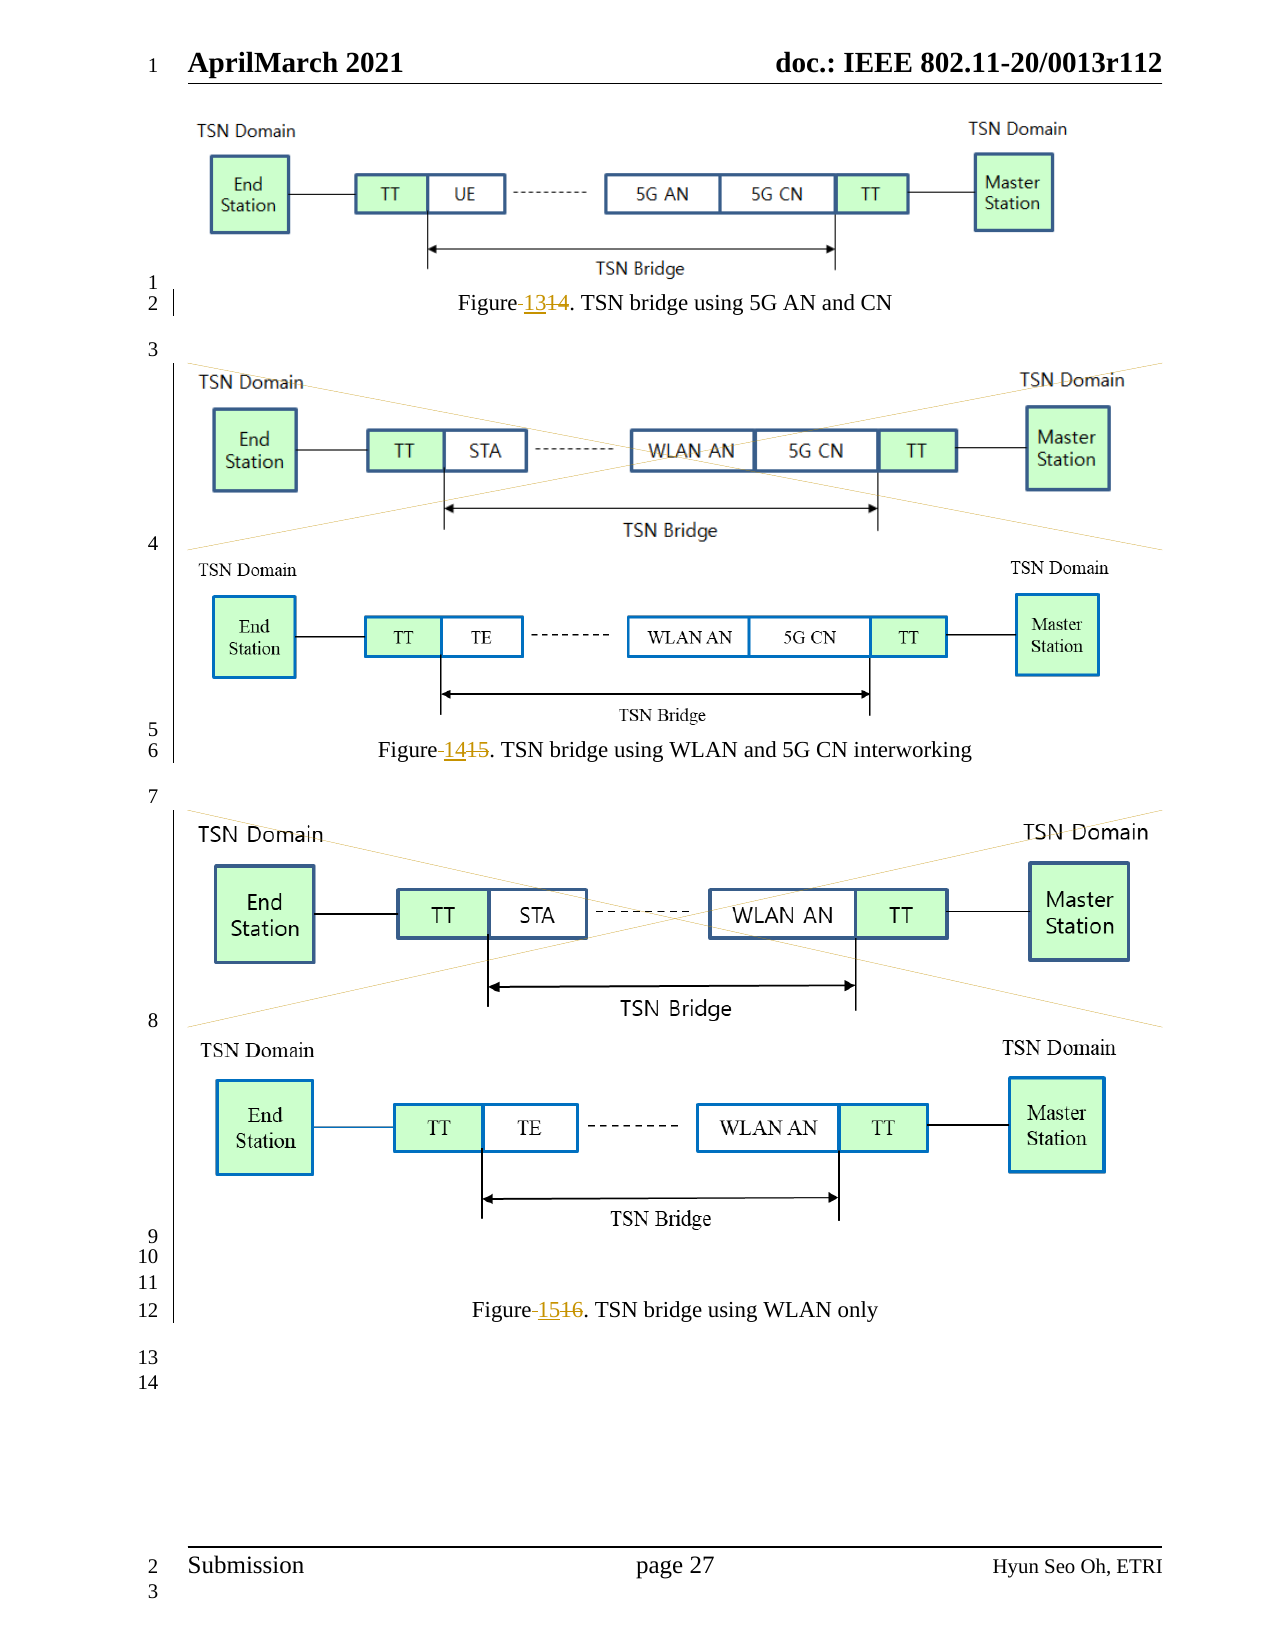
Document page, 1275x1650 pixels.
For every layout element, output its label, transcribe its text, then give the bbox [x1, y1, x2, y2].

picture [187, 364, 671, 549]
picture [187, 457, 1161, 737]
text Figure. TSN bridge using WLAN only [187, 1296, 1162, 1323]
text Figure. TSN bridge using WLAN and 5G CN interworking [187, 737, 1162, 763]
text Figure. TSN bridge using 5G AN and CN [187, 289, 1162, 316]
picture [187, 112, 1089, 290]
picture [194, 363, 1156, 456]
picture [193, 810, 1157, 918]
picture [187, 919, 1170, 1244]
picture [679, 364, 1163, 549]
picture [679, 811, 1163, 1026]
picture [187, 811, 671, 1026]
